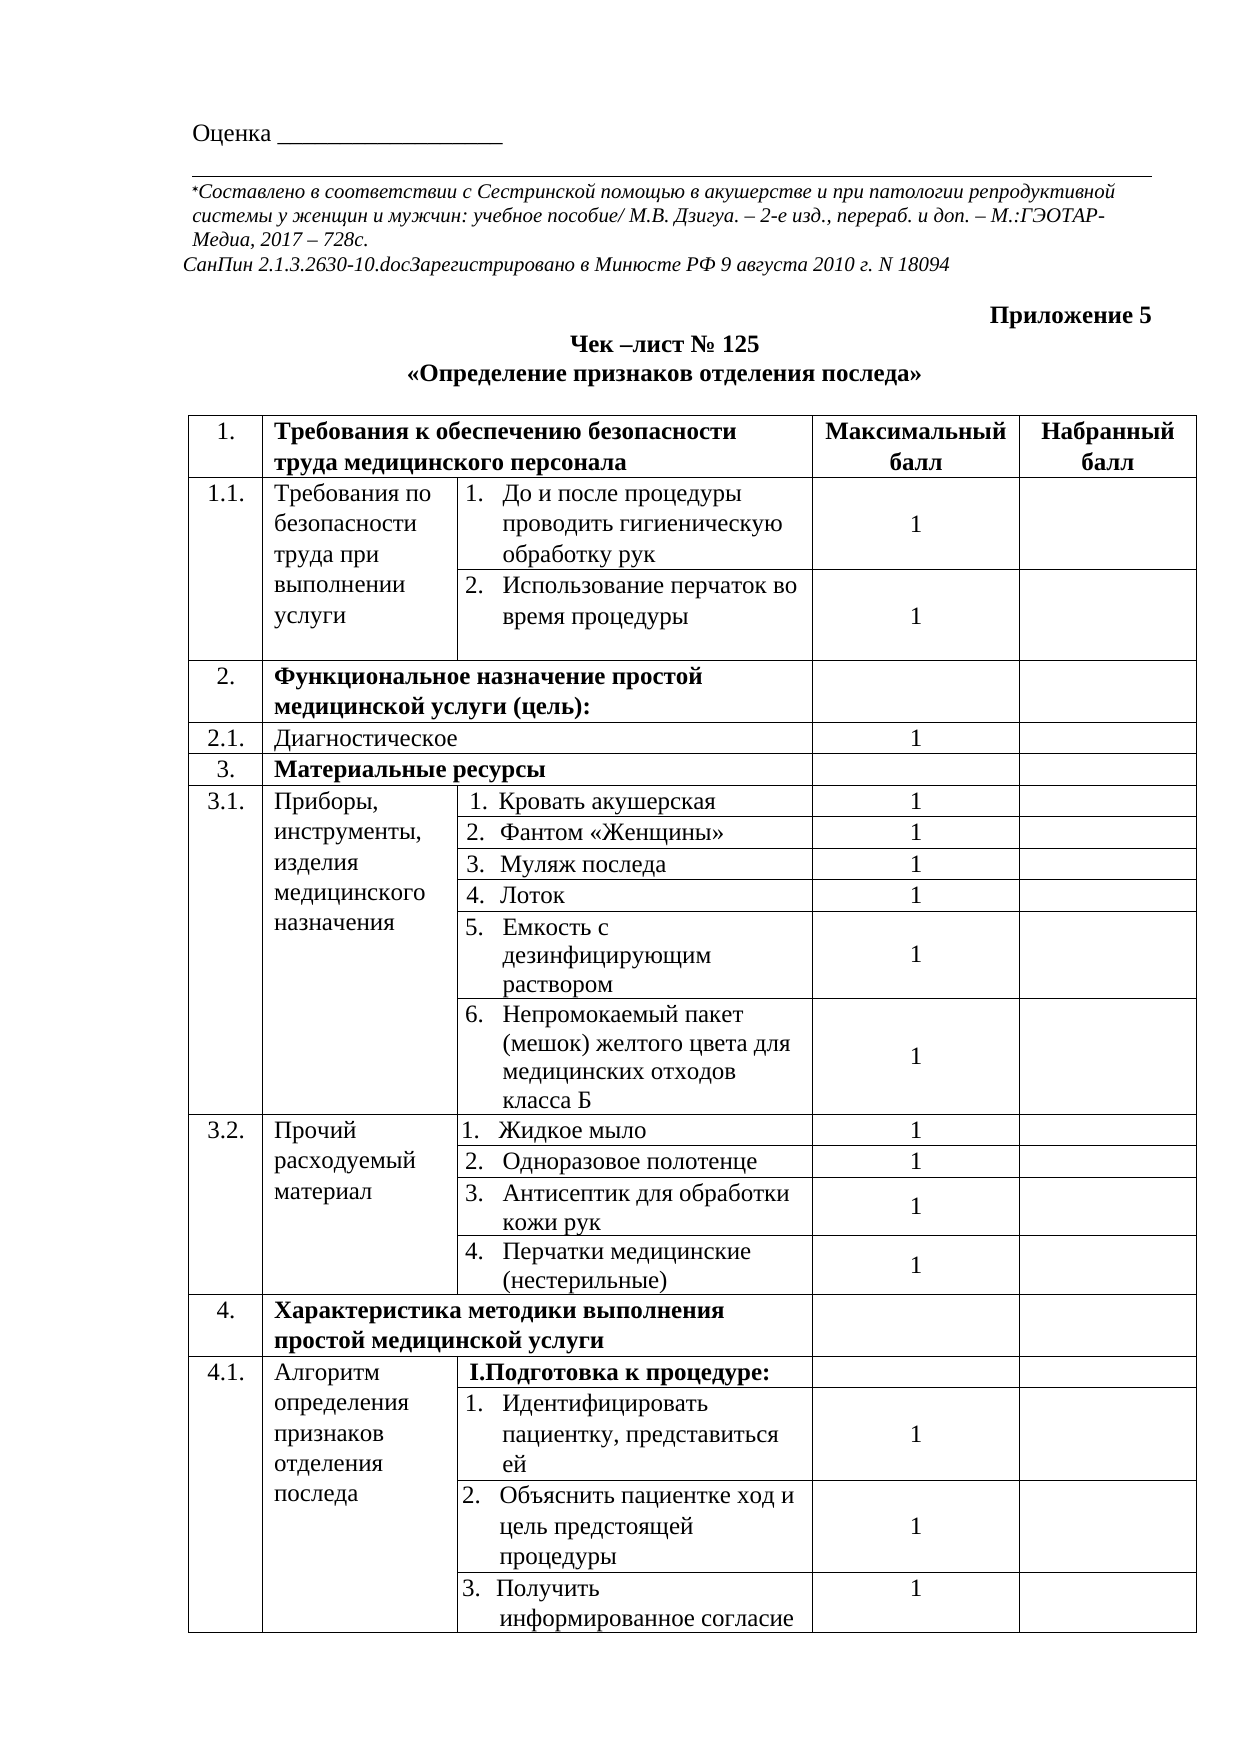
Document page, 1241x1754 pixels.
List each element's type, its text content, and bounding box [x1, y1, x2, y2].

table_cell Идентифицировать пациентку, представиться ей [458, 1388, 812, 1479]
table_cell 1.1. [189, 478, 262, 660]
table_cell Муляж последа [458, 849, 812, 879]
table_cell Объяснить пациентке ход и цель предстоящей процедуры [458, 1481, 812, 1572]
table_cell [1020, 478, 1196, 569]
table_cell Диагностическое [263, 723, 812, 753]
table_cell 1 [813, 849, 1019, 879]
table_cell 1 [813, 817, 1019, 848]
table_cell [1020, 570, 1196, 660]
text «Определение признаков отделения последа» [177, 358, 1152, 386]
table_cell [1020, 661, 1196, 722]
table_cell 1 [813, 1481, 1019, 1572]
table_cell [1020, 1178, 1196, 1235]
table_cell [458, 1573, 812, 1632]
table_cell Жидкое мыло [458, 1115, 812, 1145]
table_cell Перчатки медицинские (нестерильные) [458, 1236, 812, 1294]
text Приложение 5 [177, 300, 1152, 329]
table_cell 1 [813, 1146, 1019, 1177]
table_cell [813, 1357, 1019, 1387]
table_cell [1020, 1573, 1196, 1632]
table_cell [1020, 849, 1196, 879]
table_header Максимальный балл [813, 416, 1019, 477]
table_header Набранный балл [1020, 416, 1196, 477]
table_cell [1020, 880, 1196, 911]
table_cell 1 [813, 999, 1019, 1114]
table_cell Требования по безопасности труда при выполнении услуги [263, 478, 457, 660]
table_cell [1020, 1295, 1196, 1356]
table_cell 1 [813, 1236, 1019, 1294]
table_cell 4. [189, 1295, 262, 1356]
table_cell 2.1. [189, 723, 262, 753]
table_cell [1020, 1236, 1196, 1294]
table_cell 1 [813, 570, 1019, 660]
table_cell [1020, 1146, 1196, 1177]
text Составлено в соответствии с Сестринской помощью в акушерстве и при патологии репродуктивной системы у женщин и мужчин: учебное пособие/ М.В. Дзигуа. – 2-е изд., перераб. и доп. – М.:ГЭОТАР-Медиа, 2017 – 728с. [192, 177, 1152, 251]
table_cell Емкость с дезинфицирующим раствором [458, 912, 812, 998]
table_cell Функциональное назначение простой медицинской услуги (цель): [263, 661, 812, 722]
table_cell [1020, 912, 1196, 998]
table_cell 1 [813, 880, 1019, 911]
table_cell [1020, 1115, 1196, 1145]
table_cell [1020, 1388, 1196, 1479]
table_cell 1 [813, 723, 1019, 753]
table_cell [813, 754, 1019, 785]
table_cell 1 [813, 786, 1019, 816]
table_cell [1020, 1357, 1196, 1387]
table_header Требования к обеспечению безопасности труда медицинского персонала [263, 416, 812, 477]
table_cell [1020, 754, 1196, 785]
table_cell Кровать акушерская [458, 786, 812, 816]
table_cell 3.1. [189, 786, 262, 1114]
table_cell Характеристика методики выполнения простой медицинской услуги [263, 1295, 812, 1356]
table_cell 1 [813, 1388, 1019, 1479]
table_cell 1 [813, 912, 1019, 998]
table_cell 2. [189, 661, 262, 722]
table_cell 3.2. [189, 1115, 262, 1294]
table_cell До и после процедуры проводить гигиеническую обработку рук [458, 478, 812, 569]
table_cell 1 [813, 1573, 1019, 1632]
table_cell I.Подготовка к процедуре: [458, 1357, 812, 1387]
table_cell 1 [813, 1115, 1019, 1145]
table_cell [1020, 999, 1196, 1114]
table_cell Приборы, инструменты, изделия медицинского назначения [263, 786, 457, 1114]
table_header 1. [189, 416, 262, 477]
table_cell [1020, 723, 1196, 753]
table_cell [813, 1295, 1019, 1356]
table_cell Прочий расходуемый материал [263, 1115, 457, 1294]
table_cell Антисептик для обработки кожи рук [458, 1178, 812, 1235]
text СанПин 2.1.3.2630-10.docЗарегистрировано в Минюсте РФ 9 августа 2010 г. N 18094 [177, 251, 1152, 276]
table_cell 4.1. [189, 1357, 262, 1632]
text Оценка __________________ [192, 118, 1152, 147]
table_cell Непромокаемый пакет (мешок) желтого цвета для медицинских отходов класса Б [458, 999, 812, 1114]
table_cell Алгоритм определения признаков отделения последа [263, 1357, 457, 1632]
table_cell [813, 661, 1019, 722]
table_cell Лоток [458, 880, 812, 911]
table_cell [1020, 786, 1196, 816]
table_cell Использование перчаток во время процедуры [458, 570, 812, 660]
text Чек –лист № 125 [177, 329, 1152, 358]
table_cell Одноразовое полотенце [458, 1146, 812, 1177]
table_cell Фантом «Женщины» [458, 817, 812, 848]
table_cell 1 [813, 478, 1019, 569]
table_cell 1 [813, 1178, 1019, 1235]
table_cell [1020, 817, 1196, 848]
table_cell [1020, 1481, 1196, 1572]
table_cell 3. [189, 754, 262, 785]
table_cell Материальные ресурсы [263, 754, 812, 785]
